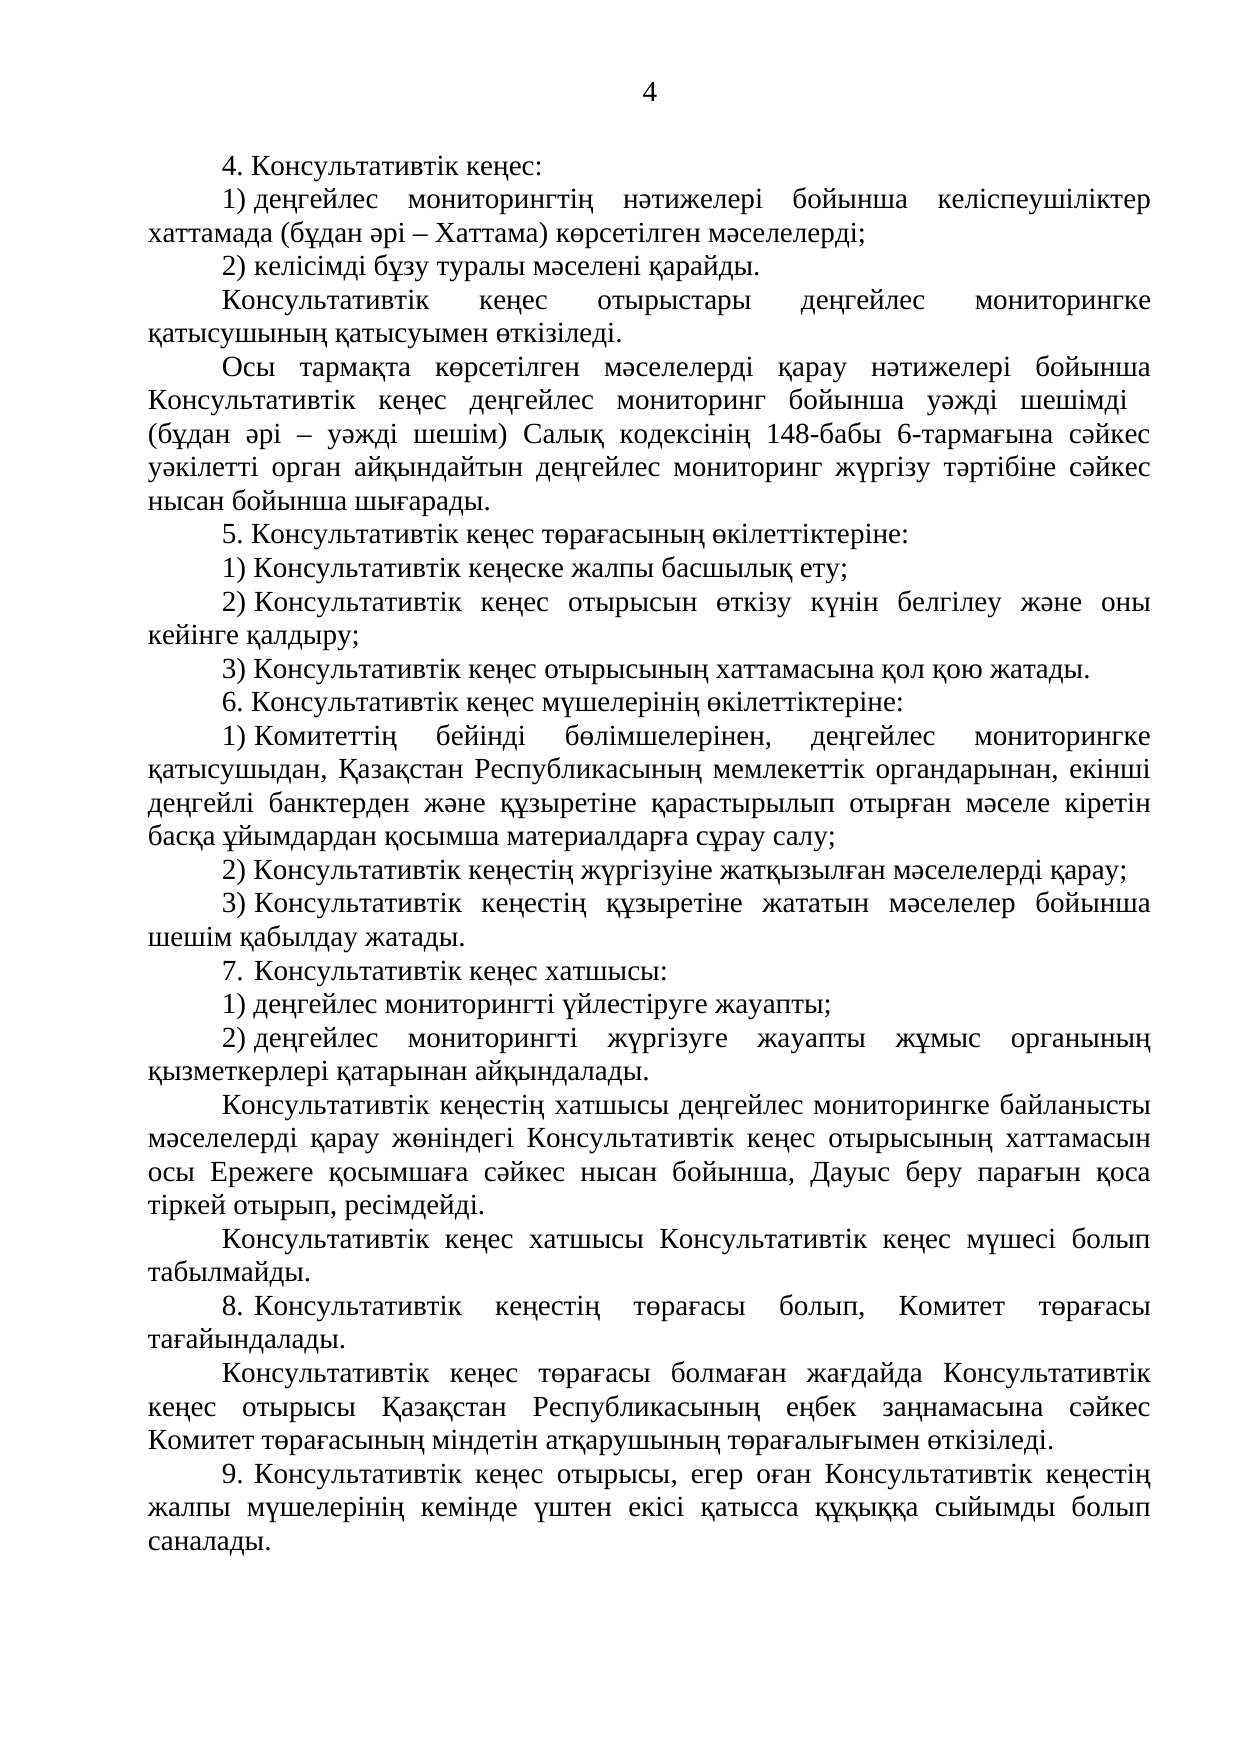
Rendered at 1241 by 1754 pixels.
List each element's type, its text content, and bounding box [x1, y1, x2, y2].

text 2) Консультативтік кеңес отырысын өткізу күнін белгілеу және оны кейінге қалдыру; [148, 584, 1152, 651]
text 9. Консультативтік кеңес отырысы, егер оған Консультативтік кеңестің жалпы мүшелерінің кемінде үштен екісі қатысса құқыққа сыйымды болып саналады. [148, 1456, 1152, 1556]
text 8. Консультативтік кеңестің төрағасы болып, Комитет төрағасы тағайындалады. [148, 1288, 1152, 1355]
text Консультативтік кеңес хатшысы Консультативтік кеңес мүшесі болып табылмайды. [148, 1221, 1152, 1288]
text 4. Консультативтік кеңес: [148, 148, 1152, 181]
text Консультативтік кеңес отырыстары деңгейлес мониторингке қатысушының қатысуымен өткізіледі. [148, 282, 1152, 349]
text 7. Консультативтік кеңес хатшысы: [148, 953, 1152, 986]
text 1) Комитеттің бейінді бөлімшелерінен, деңгейлес мониторингке қатысушыдан, Қазақстан Республикасының мемлекеттік органдарынан, екінші деңгейлі банктерден және құзыретіне қарастырылып отырған мәселе кіретін басқа ұйымдардан қосымша материалдарға сұрау салу; [148, 718, 1152, 852]
text Осы тармақта көрсетілген мәселелерді қарау нәтижелері бойынша Консультативтік кеңес деңгейлес мониторинг бойынша уәжді шешімді (бұдан әрі – уәжді шешім) Салық кодексінің 148-бабы 6-тармағына сәйкес уәкілетті орган айқындайтын деңгейлес мониторинг жүргізу тәртібіне сәйкес нысан бойынша шығарады. [148, 349, 1152, 517]
text Консультативтік кеңестің хатшысы деңгейлес мониторингке байланысты мәселелерді қарау жөніндегі Консультативтік кеңес отырысының хаттамасын осы Ережеге қосымшаға сәйкес нысан бойынша, Дауыс беру парағын қоса тіркей отырып, ресімдейді. [148, 1087, 1152, 1221]
text Консультативтік кеңес төрағасы болмаған жағдайда Консультативтік кеңес отырысы Қазақстан Республикасының еңбек заңнамасына сәйкес Комитет төрағасының міндетін атқарушының төрағалығымен өткізіледі. [148, 1355, 1152, 1456]
text 2) деңгейлес мониторингті жүргізуге жауапты жұмыс органының қызметкерлері қатарынан айқындалады. [148, 1020, 1152, 1087]
text 3) Консультативтік кеңес отырысының хаттамасына қол қою жатады. [148, 651, 1152, 684]
text 2) Консультативтік кеңестің жүргізуіне жатқызылған мәселелерді қарау; [148, 852, 1152, 886]
text 1) деңгейлес мониторингті үйлестіруге жауапты; [148, 986, 1152, 1020]
text 6. Консультативтік кеңес мүшелерінің өкілеттіктеріне: [148, 684, 1152, 718]
text 2) келісімді бұзу туралы мәселені қарайды. [148, 248, 1152, 282]
text 1) деңгейлес мониторингтің нәтижелері бойынша келіспеушіліктер хаттамада (бұдан әрі – Хаттама) көрсетілген мәселелерді; [148, 181, 1152, 248]
text 1) Консультативтік кеңеске жалпы басшылық ету; [148, 550, 1152, 584]
text 3) Консультативтік кеңестің құзыретіне жататын мәселелер бойынша шешім қабылдау жатады. [148, 886, 1152, 953]
text 5. Консультативтік кеңес төрағасының өкілеттіктеріне: [148, 517, 1152, 550]
